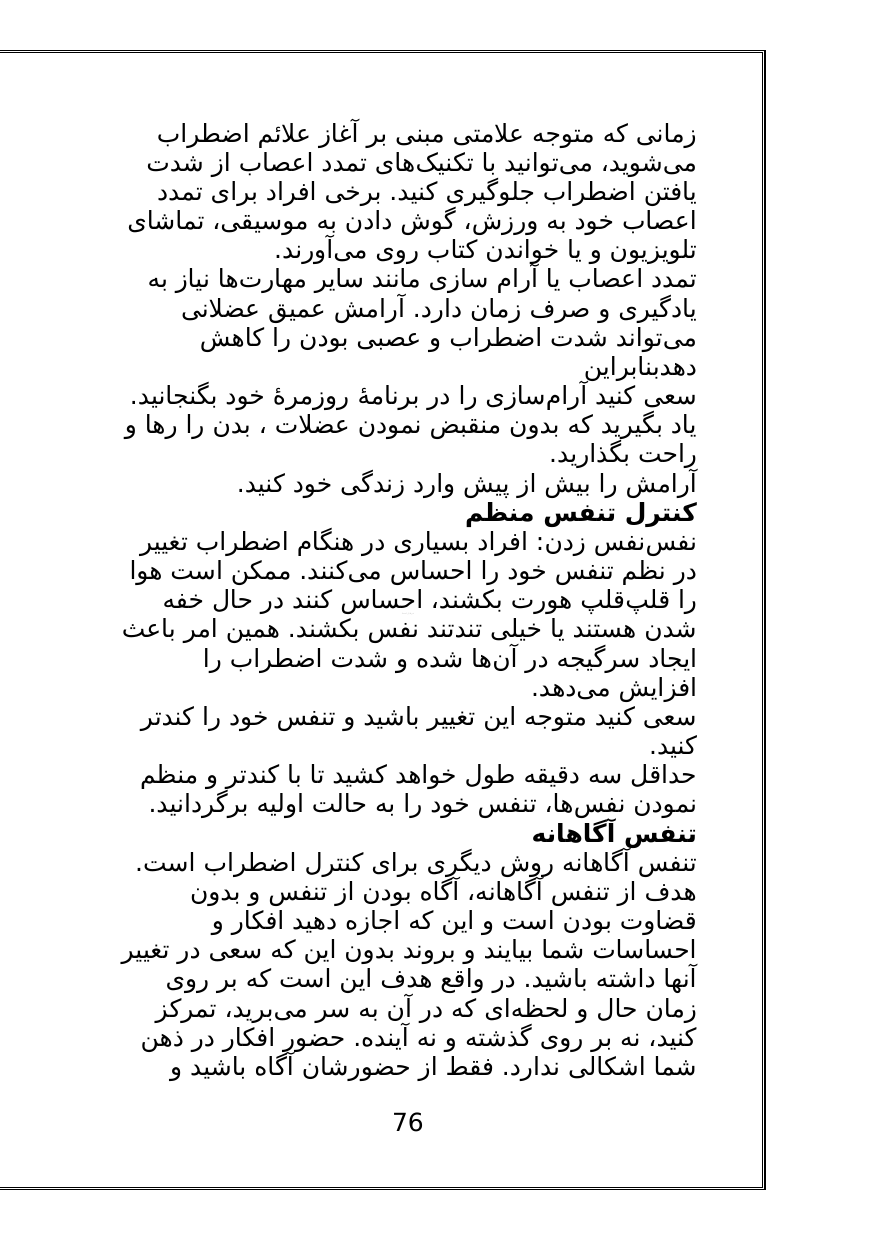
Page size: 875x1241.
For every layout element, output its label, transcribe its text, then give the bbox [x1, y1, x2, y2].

text تنفس آگاهانه [119, 819, 697, 848]
text نفس‌نفس زدن: افراد بسیاری در هنگام اضطراب تغییر در نظم تنفس خود را احساس می‌کنند. ممکن است هوا را قلپ‌قلپ هورت بکشند، احساس کنند در حال خفه شدن هستند یا خیلی تندتند نفس بکشند. همین امر باعث ایجاد سرگیجه در آن‌ها شده و شدت اضطراب را افزایش می‌دهد. [119, 527, 697, 702]
text حداقل سه دقیقه طول خواهد کشید تا با کندتر و منظم نمودن نفس‌ها، تنفس خود را به حالت اولیه برگردانید. [119, 760, 697, 819]
text سعی کنید متوجه این تغییر باشید و تنفس خود را کندتر کنید. [119, 702, 697, 760]
text آرامش را بیش از پیش وارد زندگی خود کنید. [119, 469, 697, 498]
text تمدد اعصاب یا آرام سازی مانند سایر مهارت‌ها نیاز به یادگیری و صرف زمان دارد. آرامش عمیق عضلانی می‌تواند شدت اضطراب و عصبی بودن را کاهش دهدبنابراین [119, 264, 697, 381]
text یاد بگیرید که بدون منقبض نمودن عضلات ، بدن را رها و راحت بگذارید. [119, 410, 697, 469]
text سعی کنید آرام‌سازی را در برنامۀ روزمرۀ خود بگنجانید. [119, 381, 697, 410]
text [119, 848, 697, 1081]
text زمانی که متوجه علامتی مبنی بر آغاز علائم اضطراب می‌شوید، می‌توانید با تکنیک‌های تمدد اعصاب از شدت یافتن اضطراب جلوگیری کنید. برخی افراد برای تمدد اعصاب خود به ورزش، گوش دادن به موسیقی، تماشای تلویزیون و یا خواندن کتاب روی می‌آورند. [119, 119, 697, 264]
text کنترل تنفس منظم [119, 498, 697, 527]
